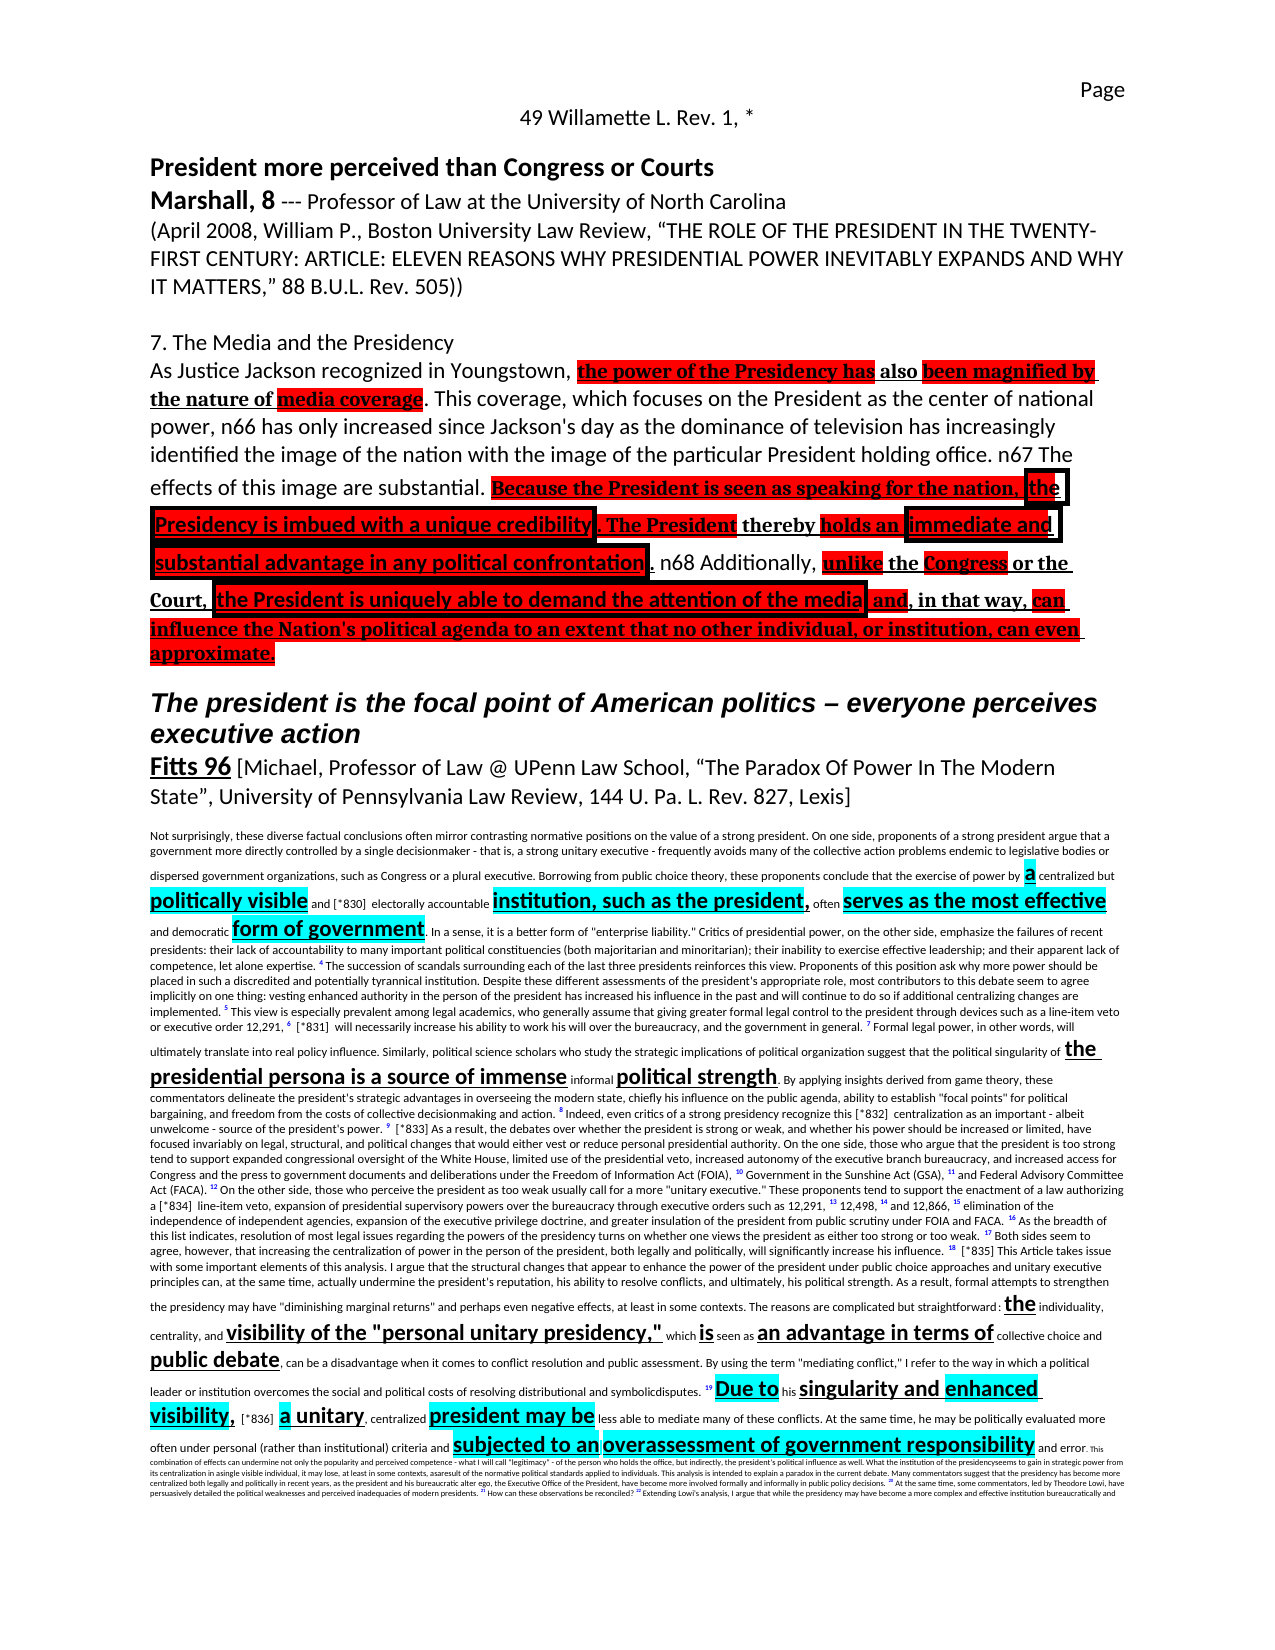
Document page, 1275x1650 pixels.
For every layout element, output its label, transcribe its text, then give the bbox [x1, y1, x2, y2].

text The president is the focal point of American politics – everyone perceives executive action [150, 687, 1125, 749]
text 7. The Media and the Presidency [150, 328, 1125, 356]
subtitle President more perceived than Congress or Courts [150, 150, 1125, 183]
text (April 2008, William P., Boston University Law Review, “THE ROLE OF THE PRESIDENT IN THE TWENTY-FIRST CENTURY: ARTICLE: ELEVEN REASONS WHY PRESIDENTIAL POWER INEVITABLY EXPANDS AND WHY IT MATTERS,” 88 B.U.L. Rev. 505)) [150, 216, 1125, 300]
text Marshall, 8 --- Professor of Law at the University of North Carolina [150, 183, 1125, 216]
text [150, 828, 1125, 1498]
text Fitts 96 [Michael, Professor of Law @ UPenn Law School, “The Paradox Of Power In The Modern State”, University of Pennsylvania Law Review, 144 U. Pa. L. Rev. 827, Lexis] [150, 749, 1125, 810]
text As Justice Jackson recognized in Youngstown, the power of the Presidency has also been magnified by the nature of media coverage. This coverage, which focuses on the President as the center of national power, n66 has only increased since Jackson's day as the dominance of television has increasingly identified the image of the nation with the image of the particular President holding office. n67 The effects of this image are substantial. Because the President is seen as speaking for the nation, the Presidency is imbued with a unique credibility. The President thereby holds an immediate and substantial advantage in any political confrontation. n68 Additionally, unlike the Congress or the Court, the President is uniquely able to demand the attention of the media and, in that way, can influence the Nation's political agenda to an extent that no other individual, or institution, can even approximate. [150, 356, 1125, 666]
